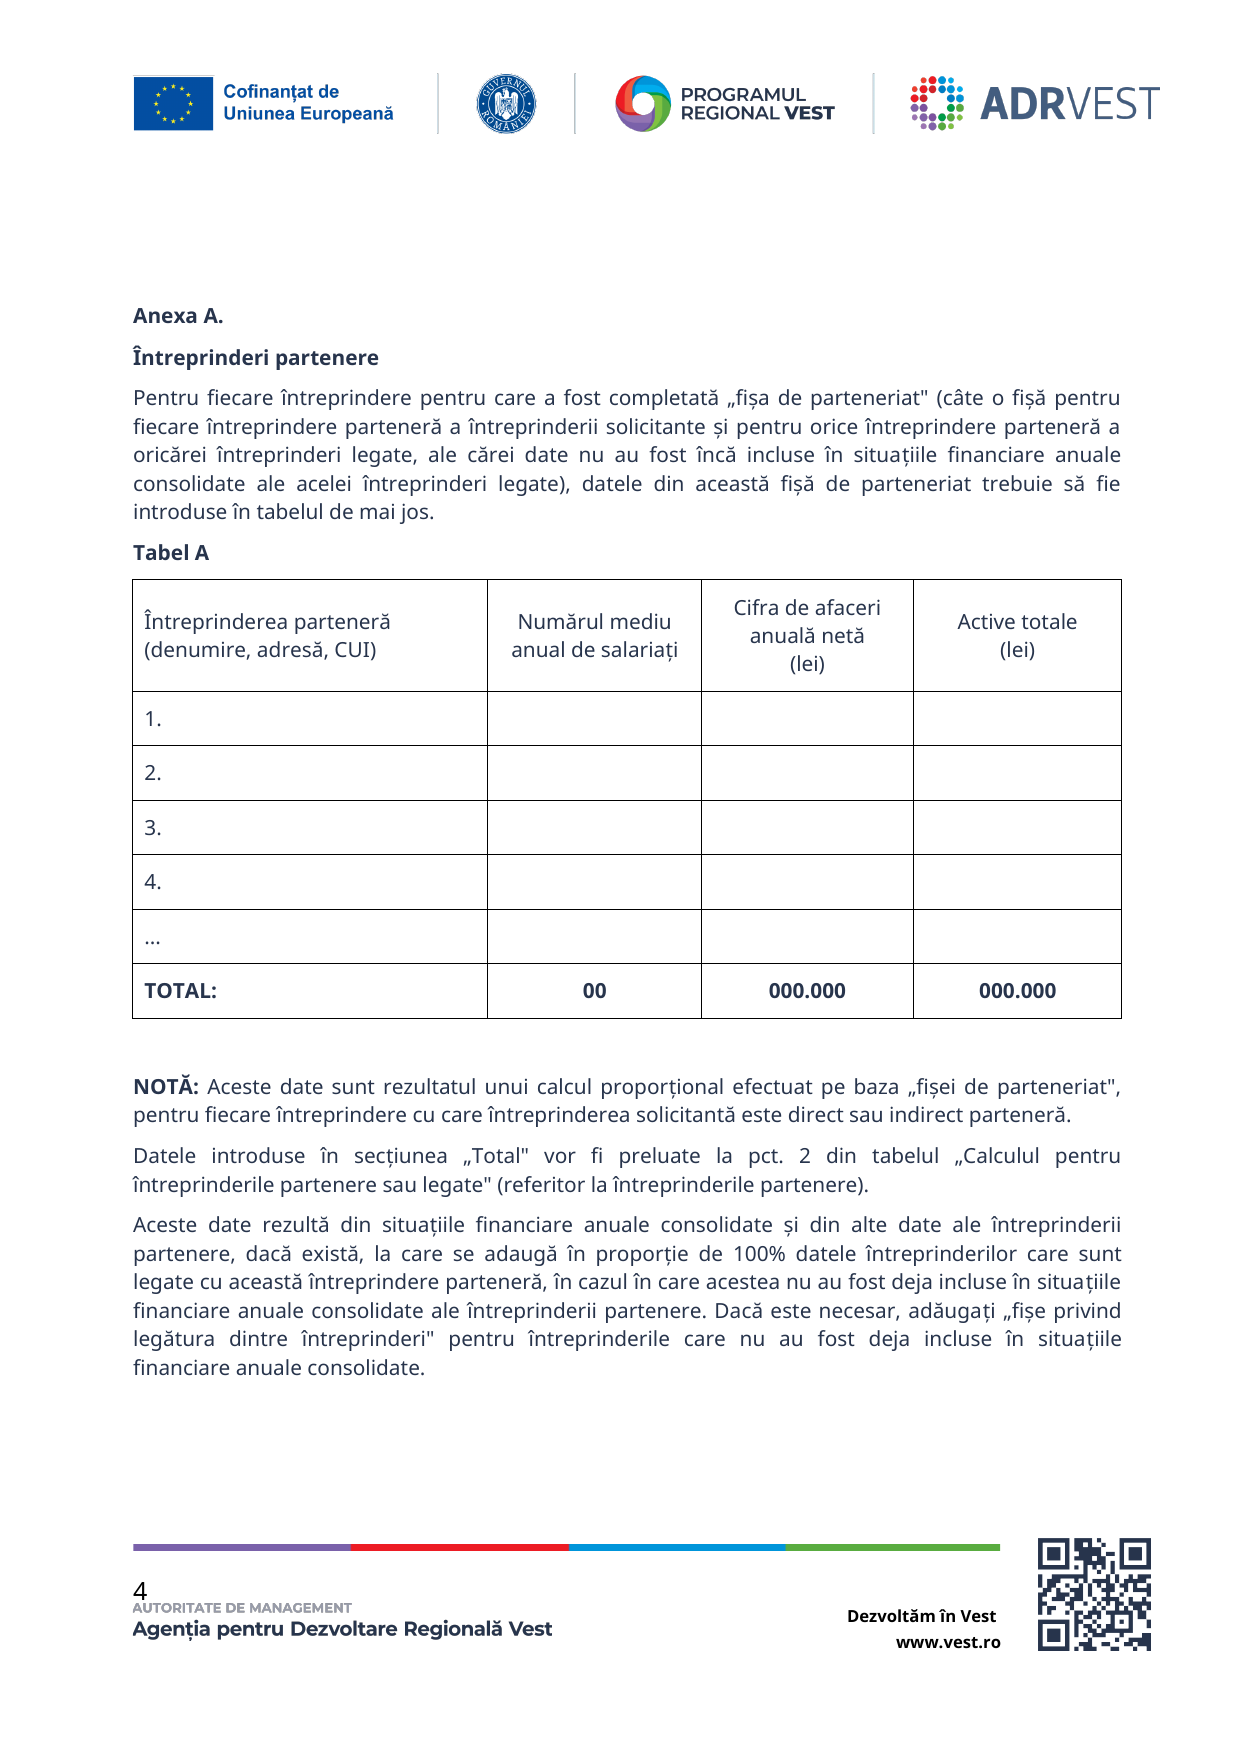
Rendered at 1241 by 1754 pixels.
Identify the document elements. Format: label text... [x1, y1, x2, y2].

picture [1029, 1529, 1160, 1660]
table_cell 3. [133, 801, 487, 854]
table_cell [488, 855, 701, 908]
text Anexa A. [133, 302, 1122, 330]
table_cell [914, 855, 1121, 908]
table_cell [702, 855, 913, 908]
text Aceste date rezultă din situaţiile financiare anuale consolidate şi din alte date ale întreprinderii partenere, dacă există, la care se adaugă în proporţie de 100% datele întreprinderilor care sunt legate cu această întreprindere parteneră, în cazul în care acestea nu au fost deja incluse în situaţiile financiare anuale consolidate ale întreprinderii partenere. Dacă este necesar, adăugaţi „fişe privind legătura dintre întreprinderi" pentru întreprinderile care nu au fost deja incluse în situaţiile financiare anuale consolidate. [133, 1211, 1122, 1381]
table_cell [702, 910, 913, 963]
table_cell [914, 801, 1121, 854]
table_cell 00 [488, 964, 701, 1017]
text Pentru fiecare întreprindere pentru care a fost completată „fişa de parteneriat" (câte o fişă pentru fiecare întreprindere parteneră a întreprinderii solicitante şi pentru orice întreprindere parteneră a oricărei întreprinderi legate, ale cărei date nu au fost încă incluse în situaţiile financiare anuale consolidate ale acelei întreprinderi legate), datele din această fişă de parteneriat trebuie să fie introduse în tabelul de mai jos. [133, 383, 1122, 526]
table_cell [702, 746, 913, 799]
table_cell [702, 801, 913, 854]
table_cell TOTAL: [133, 964, 487, 1017]
subtitle Tabel A [133, 538, 1122, 567]
table_cell [914, 692, 1121, 745]
table_cell [488, 801, 701, 854]
table_cell 4. [133, 855, 487, 908]
table_header Numărul mediu anual de salariaţi [488, 580, 701, 691]
table_cell 000.000 [914, 964, 1121, 1017]
picture [132, 73, 1160, 134]
table_header Active totale (lei) [914, 580, 1121, 691]
text NOTĂ: Aceste date sunt rezultatul unui calcul proporţional efectuat pe baza „fişei de parteneriat", pentru fiecare întreprindere cu care întreprinderea solicitantă este direct sau indirect parteneră. [133, 1072, 1122, 1129]
table_cell [914, 746, 1121, 799]
table_cell [914, 910, 1121, 963]
table_cell 1. [133, 692, 487, 745]
table_header Întreprinderea parteneră (denumire, adresă, CUI) [133, 580, 487, 691]
text Datele introduse în secţiunea „Total" vor fi preluate la pct. 2 din tabelul „Calculul pentru întreprinderile partenere sau legate" (referitor la întreprinderile partenere). [133, 1141, 1122, 1198]
table_cell 000.000 [702, 964, 913, 1017]
table_header Cifra de afaceri anuală netă (lei) [702, 580, 913, 691]
subtitle Întreprinderi partenere [133, 343, 1122, 371]
table_cell [488, 746, 701, 799]
table_cell [488, 910, 701, 963]
table_cell ... [133, 910, 487, 963]
table_cell [488, 692, 701, 745]
table_cell 2. [133, 746, 487, 799]
table_cell [702, 692, 913, 745]
